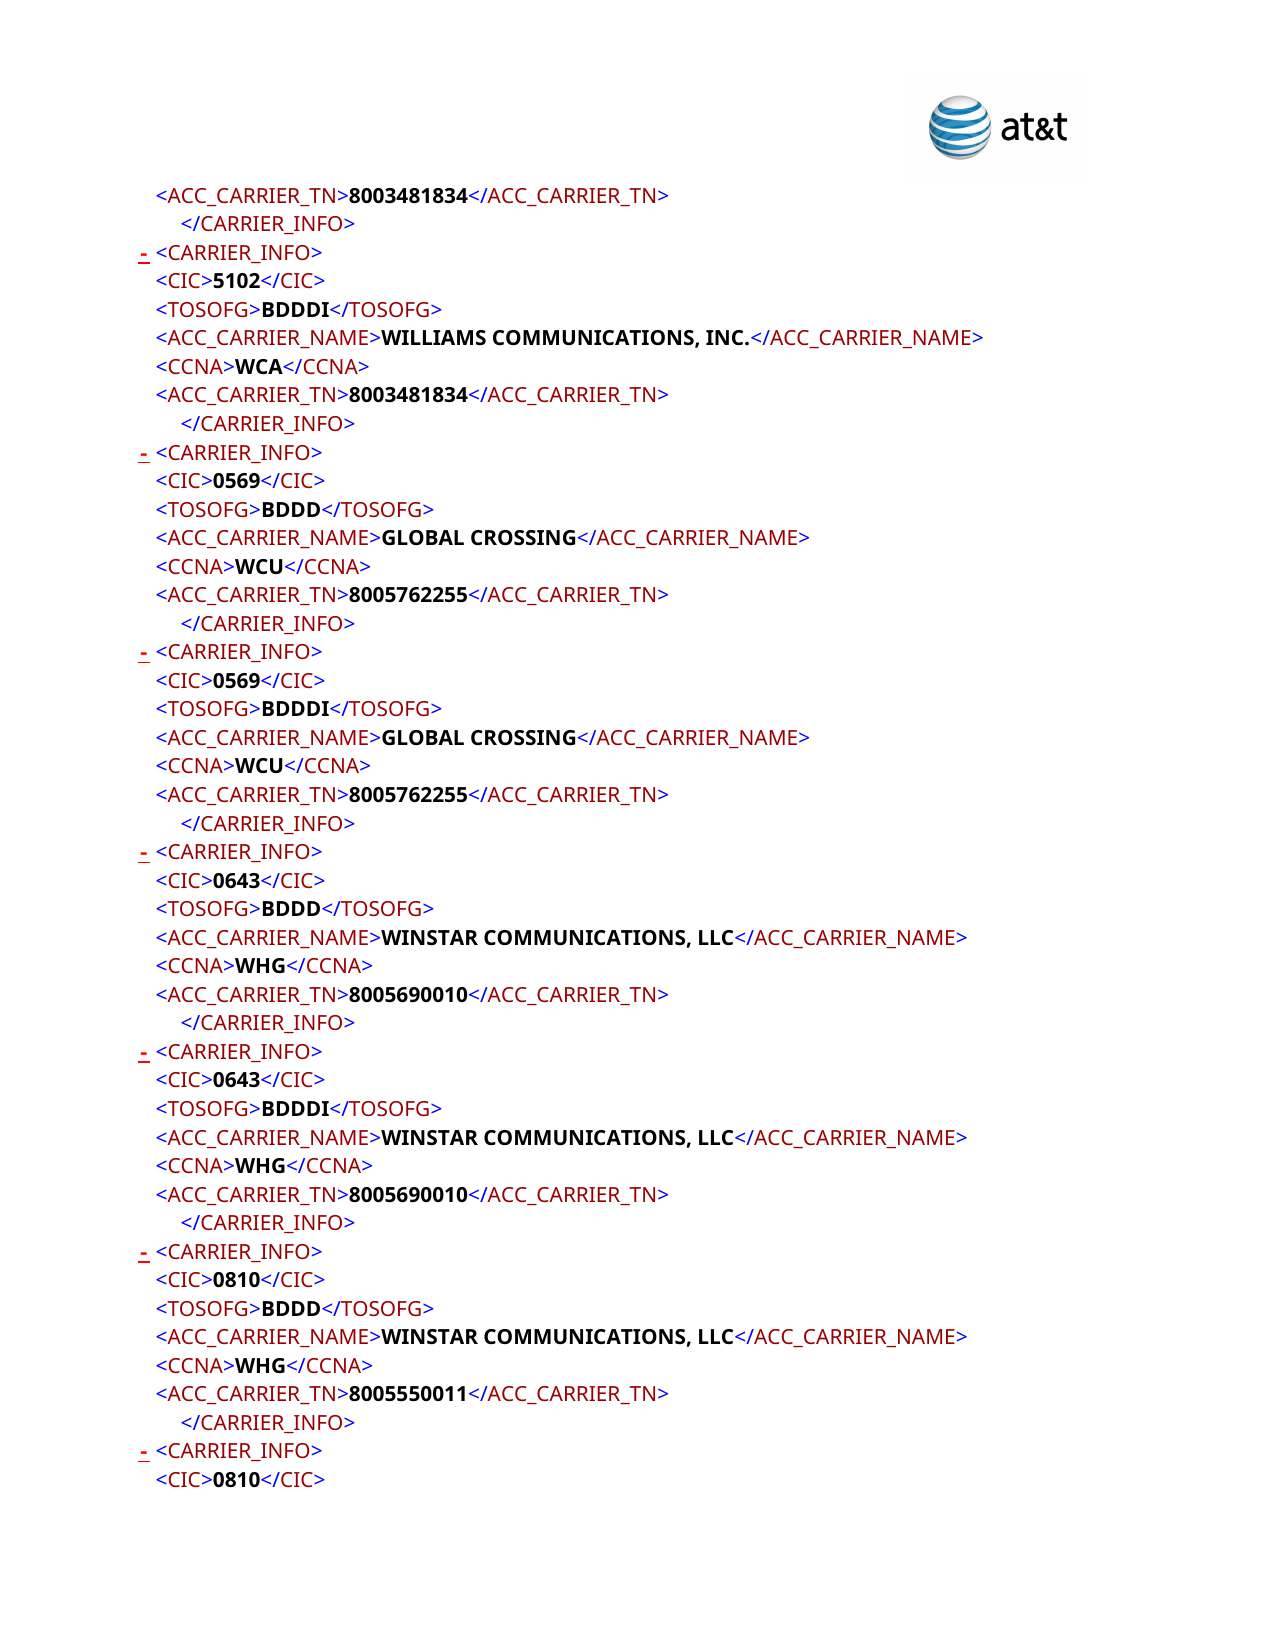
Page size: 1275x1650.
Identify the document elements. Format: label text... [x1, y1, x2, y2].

text <TOSOFG>BDDD</TOSOFG> [137, 495, 1087, 523]
text </CARRIER_INFO> [162, 809, 1087, 837]
text <TOSOFG>BDDDI</TOSOFG> [137, 694, 1087, 723]
text - <CARRIER_INFO> [137, 1037, 1087, 1066]
text <TOSOFG>BDDD</TOSOFG> [137, 1294, 1087, 1322]
text <CIC>5102</CIC> [137, 266, 1087, 295]
text <ACC_CARRIER_NAME>WINSTAR COMMUNICATIONS, LLC</ACC_CARRIER_NAME> [137, 1322, 1087, 1351]
text - <CARRIER_INFO> [137, 837, 1087, 866]
text <CCNA>WHG</CCNA> [137, 1151, 1087, 1180]
text <CIC>0643</CIC> [137, 866, 1087, 894]
text <ACC_CARRIER_TN>8003481834</ACC_CARRIER_TN> [137, 381, 1087, 409]
text <CIC>0569</CIC> [137, 666, 1087, 694]
text </CARRIER_INFO> [162, 1408, 1087, 1437]
text </CARRIER_INFO> [162, 1208, 1087, 1237]
text <CCNA>WHG</CCNA> [137, 1351, 1087, 1379]
text </CARRIER_INFO> [162, 609, 1087, 637]
text <CIC>0810</CIC> [137, 1265, 1087, 1294]
text <ACC_CARRIER_NAME>GLOBAL CROSSING</ACC_CARRIER_NAME> [137, 523, 1087, 552]
text <CIC>0810</CIC> [137, 1465, 1087, 1494]
text <TOSOFG>BDDDI</TOSOFG> [137, 1094, 1087, 1123]
text </CARRIER_INFO> [162, 209, 1087, 238]
text <ACC_CARRIER_NAME>GLOBAL CROSSING</ACC_CARRIER_NAME> [137, 723, 1087, 752]
text <ACC_CARRIER_TN>8005690010</ACC_CARRIER_TN> [137, 980, 1087, 1008]
text <ACC_CARRIER_NAME>WINSTAR COMMUNICATIONS, LLC</ACC_CARRIER_NAME> [137, 1123, 1087, 1151]
text <ACC_CARRIER_TN>8005550011</ACC_CARRIER_TN> [137, 1379, 1087, 1408]
text - <CARRIER_INFO> [137, 238, 1087, 266]
text - <CARRIER_INFO> [137, 1237, 1087, 1265]
text </CARRIER_INFO> [162, 409, 1087, 438]
text <ACC_CARRIER_TN>8005762255</ACC_CARRIER_TN> [137, 780, 1087, 809]
picture [908, 74, 1088, 181]
text <CIC>0643</CIC> [137, 1066, 1087, 1094]
text </CARRIER_INFO> [162, 1008, 1087, 1037]
text - <CARRIER_INFO> [137, 1437, 1087, 1465]
text <ACC_CARRIER_NAME>WILLIAMS COMMUNICATIONS, INC.</ACC_CARRIER_NAME> [137, 323, 1087, 352]
text <CIC>0569</CIC> [137, 466, 1087, 495]
text - <CARRIER_INFO> [137, 637, 1087, 666]
text <ACC_CARRIER_TN>8005690010</ACC_CARRIER_TN> [137, 1180, 1087, 1208]
text <ACC_CARRIER_TN>8003481834</ACC_CARRIER_TN> [137, 181, 1087, 209]
text <CCNA>WCA</CCNA> [137, 352, 1087, 381]
text <ACC_CARRIER_NAME>WINSTAR COMMUNICATIONS, LLC</ACC_CARRIER_NAME> [137, 923, 1087, 951]
text <CCNA>WCU</CCNA> [137, 552, 1087, 580]
text <CCNA>WHG</CCNA> [137, 951, 1087, 980]
text <CCNA>WCU</CCNA> [137, 752, 1087, 780]
text - <CARRIER_INFO> [137, 438, 1087, 466]
text <TOSOFG>BDDDI</TOSOFG> [137, 295, 1087, 323]
text <TOSOFG>BDDD</TOSOFG> [137, 894, 1087, 923]
text <ACC_CARRIER_TN>8005762255</ACC_CARRIER_TN> [137, 580, 1087, 609]
